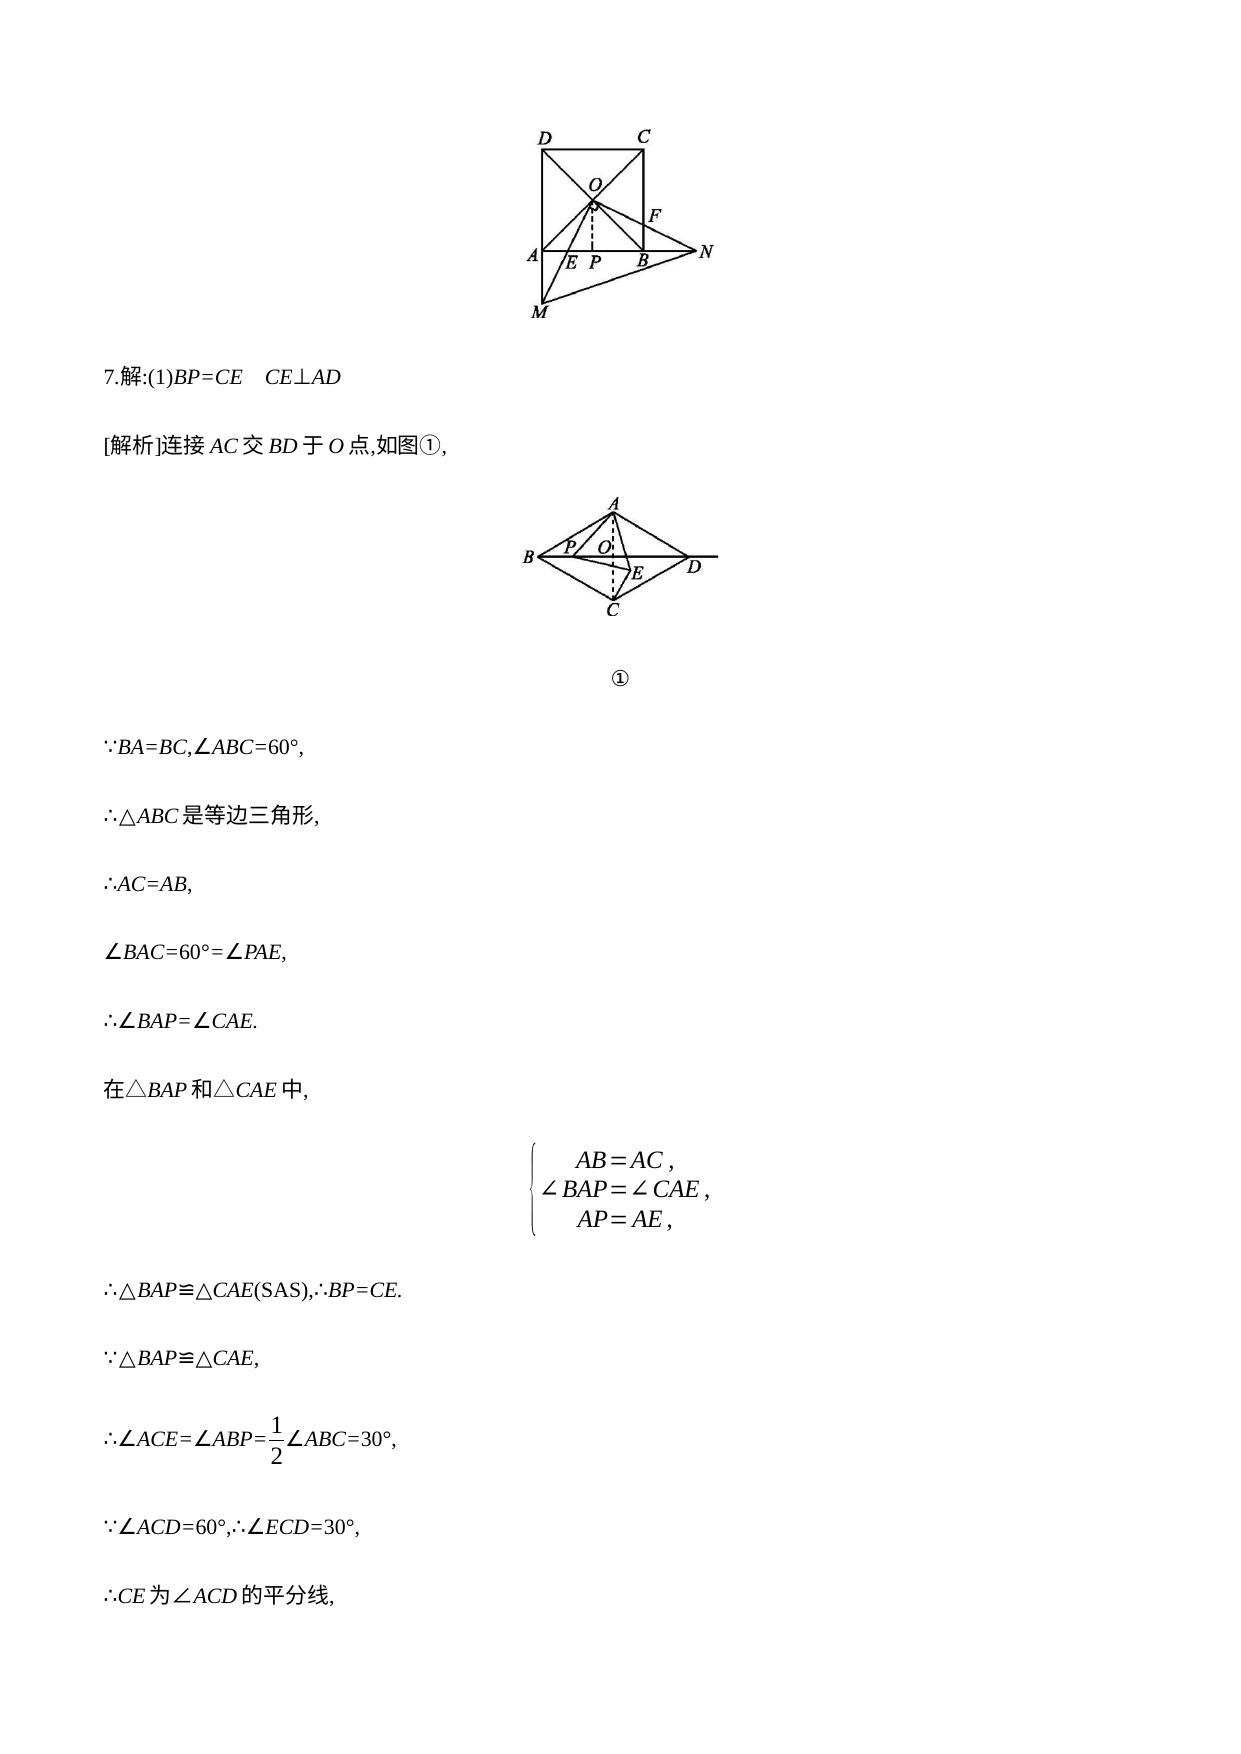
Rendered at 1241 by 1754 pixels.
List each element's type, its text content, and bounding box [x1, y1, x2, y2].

picture [522, 497, 719, 616]
text ∴∠ACE=∠ABP=∠ABC=30°, [103, 1409, 1137, 1474]
text [解析]连接AC交BD于O点,如图①, [103, 428, 1137, 460]
text ∴△ABC是等边三角形, [103, 798, 1137, 830]
text 7.解:(1)BP=CE CE⊥AD [103, 359, 1137, 391]
text ∠BAC=60°=∠PAE, [103, 935, 1137, 967]
text ∴CE为∠ACD的平分线, [103, 1578, 1137, 1610]
text ① [103, 661, 1137, 694]
text 在△BAP和△CAE中, [103, 1071, 1137, 1104]
picture [526, 129, 714, 318]
text ∵BA=BC,∠ABC=60°, [103, 729, 1137, 762]
text ∴∠BAP=∠CAE. [103, 1003, 1137, 1036]
text ∴AC=AB, [103, 867, 1137, 899]
text ∴△BAP≌△CAE(SAS),∴BP=CE. [103, 1272, 1137, 1305]
text ∵∠ACD=60°,∴∠ECD=30°, [103, 1509, 1137, 1542]
text ∵△BAP≌△CAE, [103, 1341, 1137, 1373]
